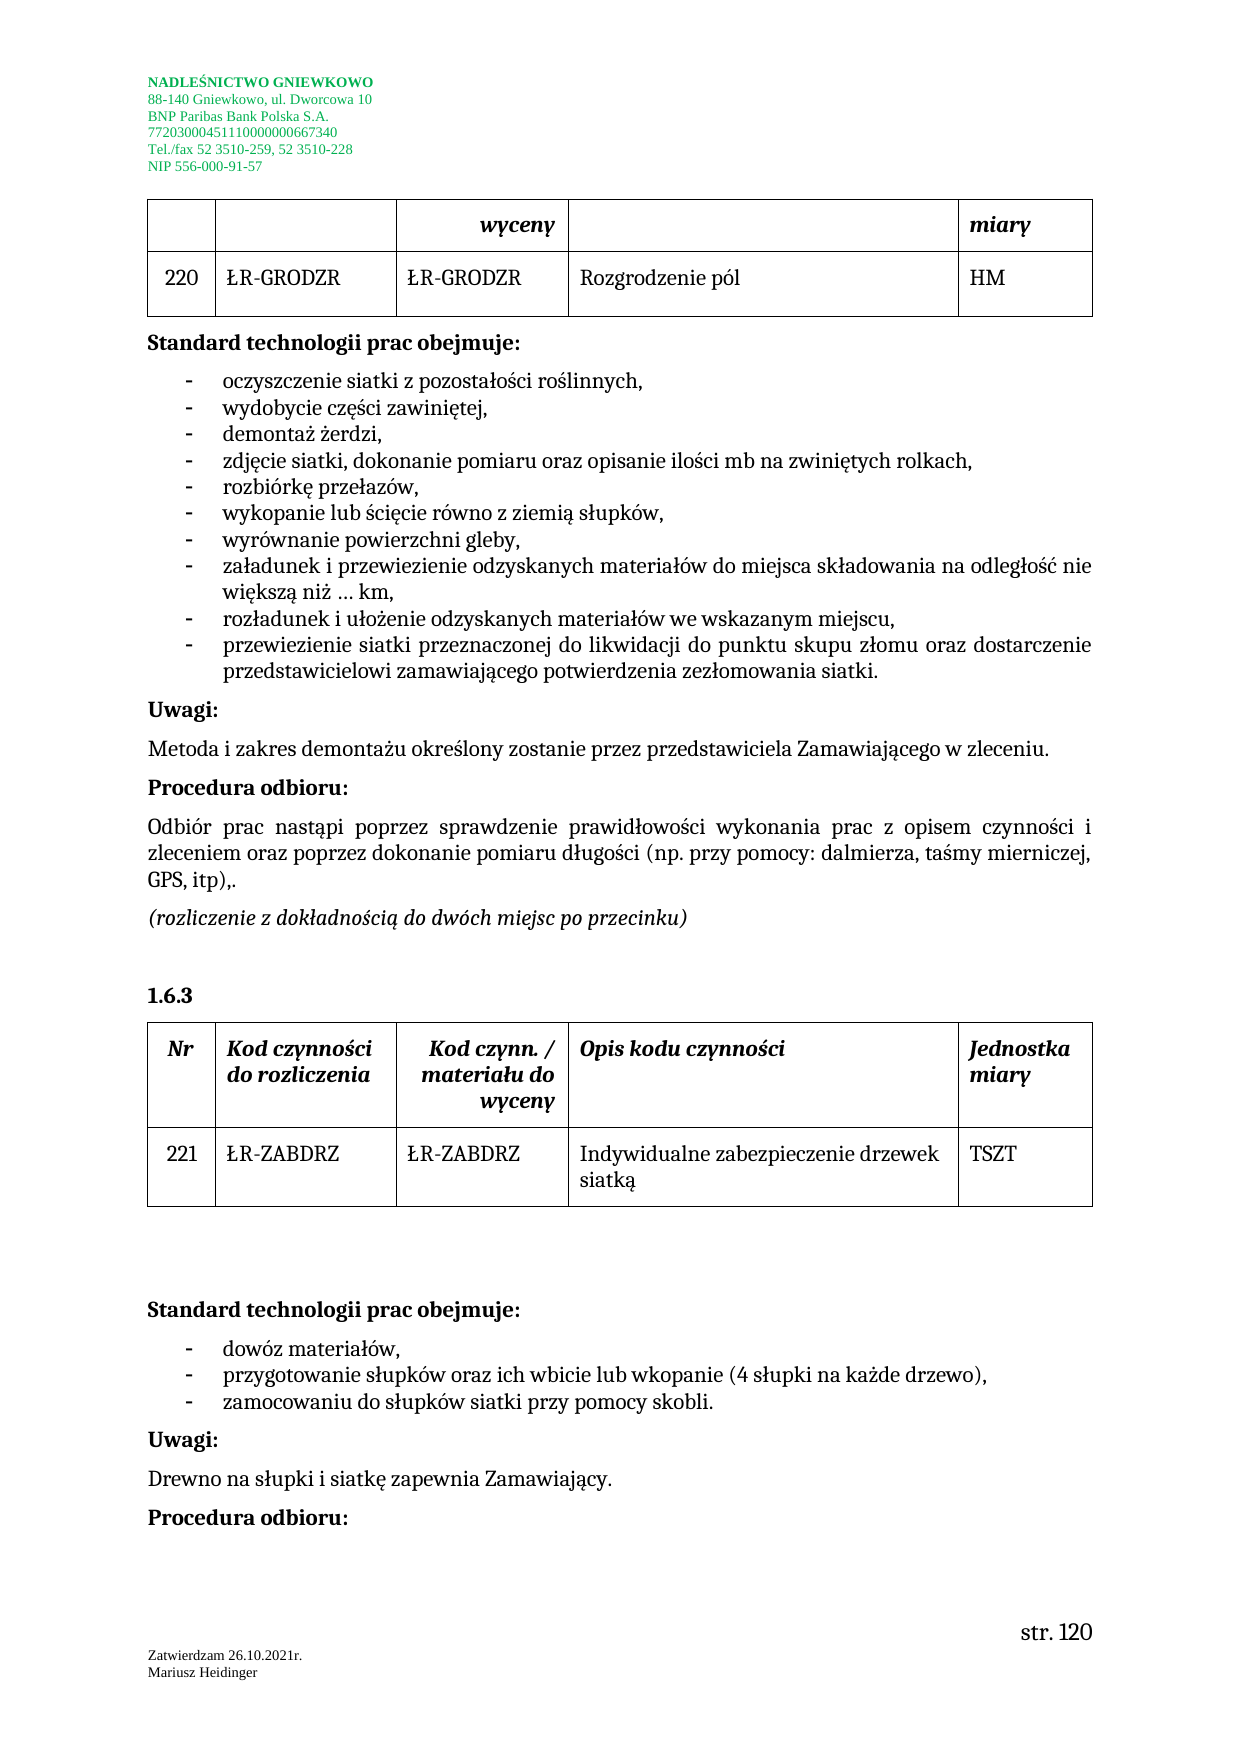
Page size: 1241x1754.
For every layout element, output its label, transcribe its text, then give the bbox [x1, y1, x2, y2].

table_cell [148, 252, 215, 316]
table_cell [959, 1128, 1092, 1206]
text Odbiór prac nastąpi poprzez sprawdzenie prawidłowości wykonania prac z opisem czynności i zleceniem oraz poprzez dokonanie pomiaru długości (np. przy pomocy: dalmierza, taśmy mierniczej, GPS, itp),. [148, 814, 1093, 893]
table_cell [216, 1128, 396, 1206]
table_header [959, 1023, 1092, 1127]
text Procedura odbioru: [148, 1505, 1093, 1531]
list rozbiórkę przełazów, [185, 474, 1093, 500]
text Standard technologii prac obejmuje: [148, 1297, 1093, 1323]
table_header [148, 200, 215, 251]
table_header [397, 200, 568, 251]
text Procedura odbioru: [148, 775, 1093, 801]
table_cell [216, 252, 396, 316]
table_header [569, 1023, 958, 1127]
list demontaż żerdzi, [185, 421, 1093, 447]
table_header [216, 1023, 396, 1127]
list wydobycie części zawiniętej, [185, 395, 1093, 421]
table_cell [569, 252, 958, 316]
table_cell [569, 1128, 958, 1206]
text Uwagi: [148, 1427, 1093, 1454]
text Uwagi: [148, 697, 1093, 723]
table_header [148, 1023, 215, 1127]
text (rozliczenie z dokładnością do dwóch miejsc po przecinku) [148, 905, 1093, 932]
list przygotowanie słupków oraz ich wbicie lub wkopanie (4 słupki na każde drzewo), [185, 1362, 1093, 1388]
list wyrównanie powierzchni gleby, [185, 526, 1093, 553]
text Standard technologii prac obejmuje: [148, 329, 1093, 356]
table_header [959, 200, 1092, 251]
text Drewno na słupki i siatkę zapewnia Zamawiający. [148, 1466, 1093, 1492]
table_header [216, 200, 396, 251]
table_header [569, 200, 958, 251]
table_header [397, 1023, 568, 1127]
list przewiezienie siatki przeznaczonej do likwidacji do punktu skupu złomu oraz dostarczenie przedstawicielowi zamawiającego potwierdzenia zezłomowania siatki. [185, 632, 1093, 684]
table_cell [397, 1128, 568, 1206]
list zamocowaniu do słupków siatki przy pomocy skobli. [185, 1388, 1093, 1415]
list zdjęcie siatki, dokonanie pomiaru oraz opisanie ilości mb na zwiniętych rolkach, [185, 447, 1093, 474]
list dowóz materiałów, [185, 1336, 1093, 1362]
list wykopanie lub ścięcie równo z ziemią słupków, [185, 500, 1093, 526]
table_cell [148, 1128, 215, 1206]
list oczyszczenie siatki z pozostałości roślinnych, [185, 368, 1093, 395]
list rozładunek i ułożenie odzyskanych materiałów we wskazanym miejscu, [185, 606, 1093, 632]
list załadunek i przewiezienie odzyskanych materiałów do miejsca składowania na odległość nie większą niż … km, [185, 553, 1093, 606]
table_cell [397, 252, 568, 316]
text 1.6.3 [148, 983, 1093, 1009]
text Metoda i zakres demontażu określony zostanie przez przedstawiciela Zamawiającego w zleceniu. [148, 736, 1093, 762]
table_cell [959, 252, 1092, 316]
